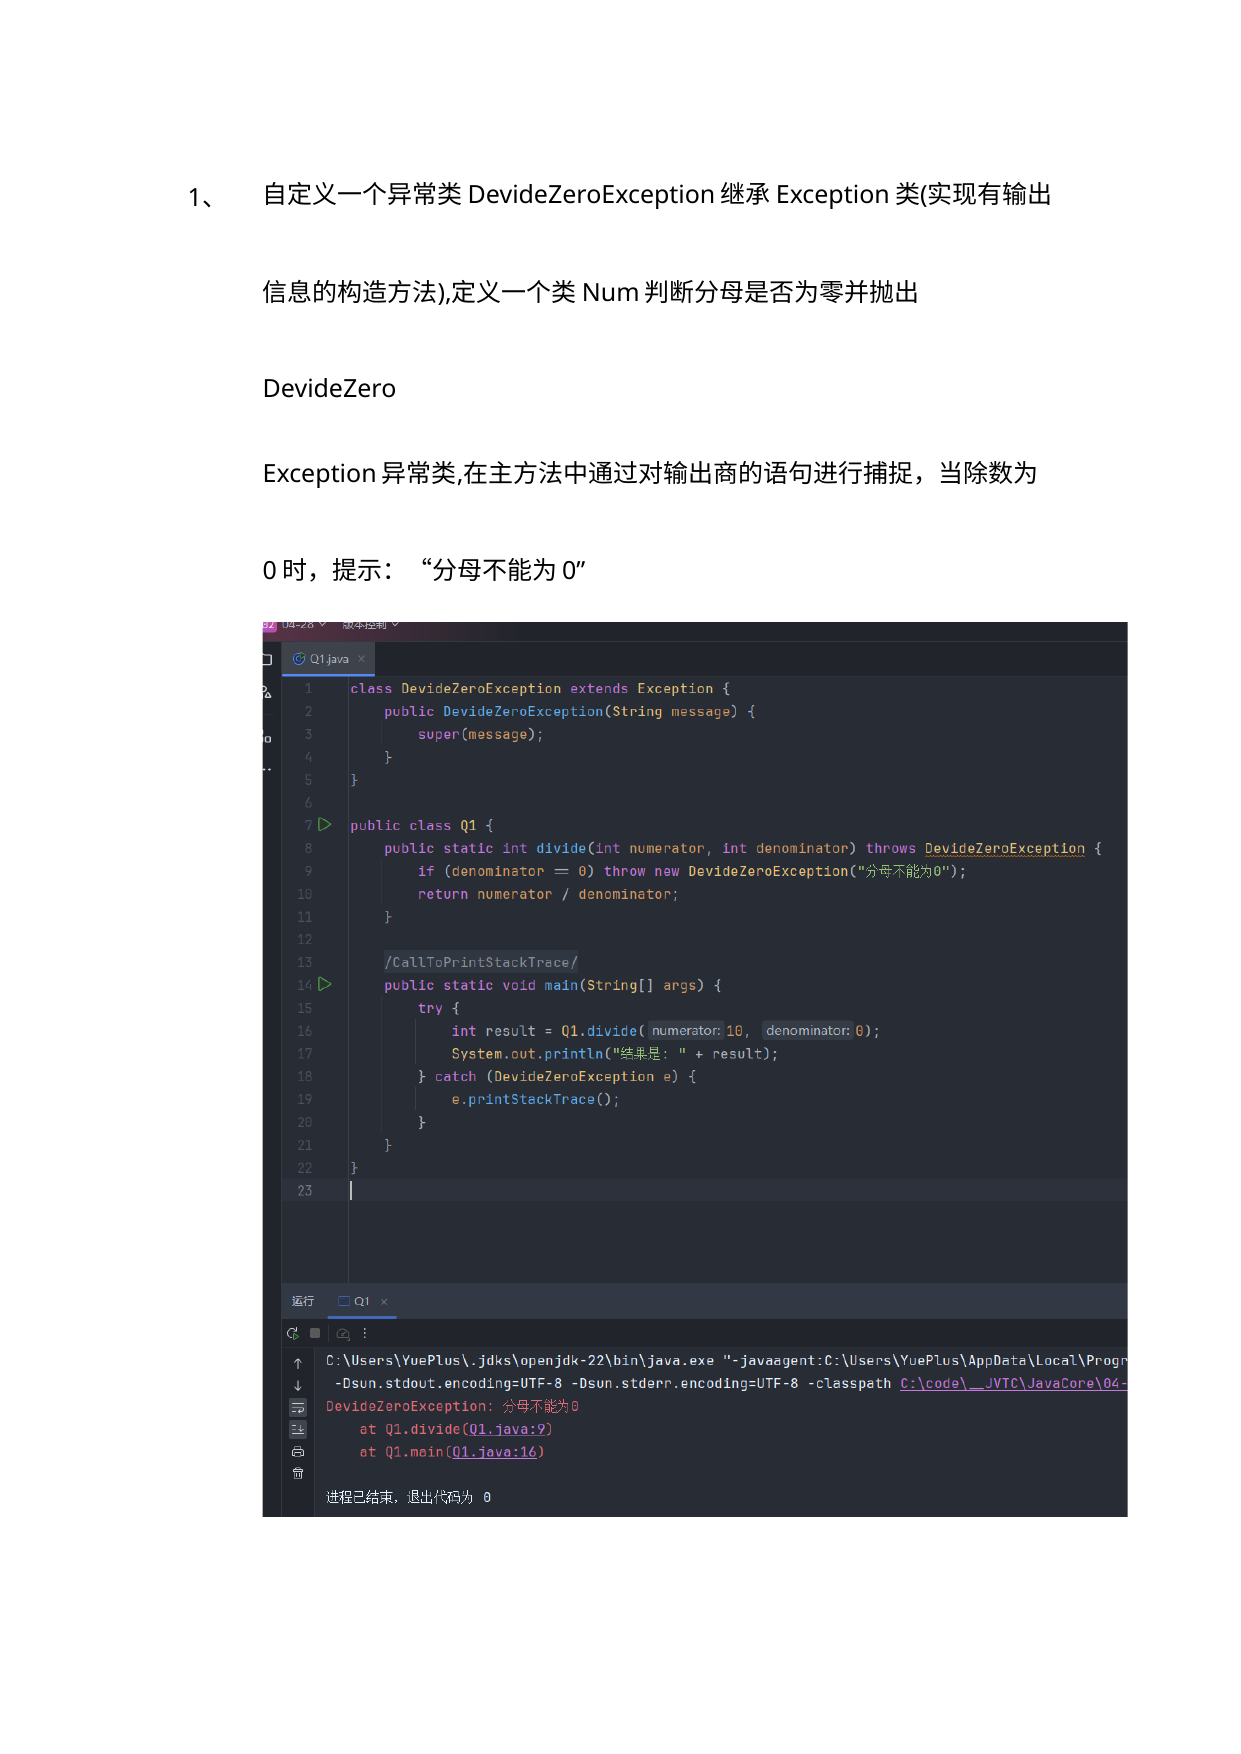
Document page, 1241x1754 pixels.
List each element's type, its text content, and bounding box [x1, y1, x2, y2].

list 自定义一个异常类DevideZeroException继承Exception类(实现有输出信息的构造方法),定义一个类Num判断分母是否为零并抛出DevideZero [187, 162, 1053, 422]
list Exception异常类,在主方法中通过对输出商的语句进行捕捉，当除数为0时，提示：“分母不能为0” [262, 440, 1053, 603]
picture [262, 622, 1128, 1517]
